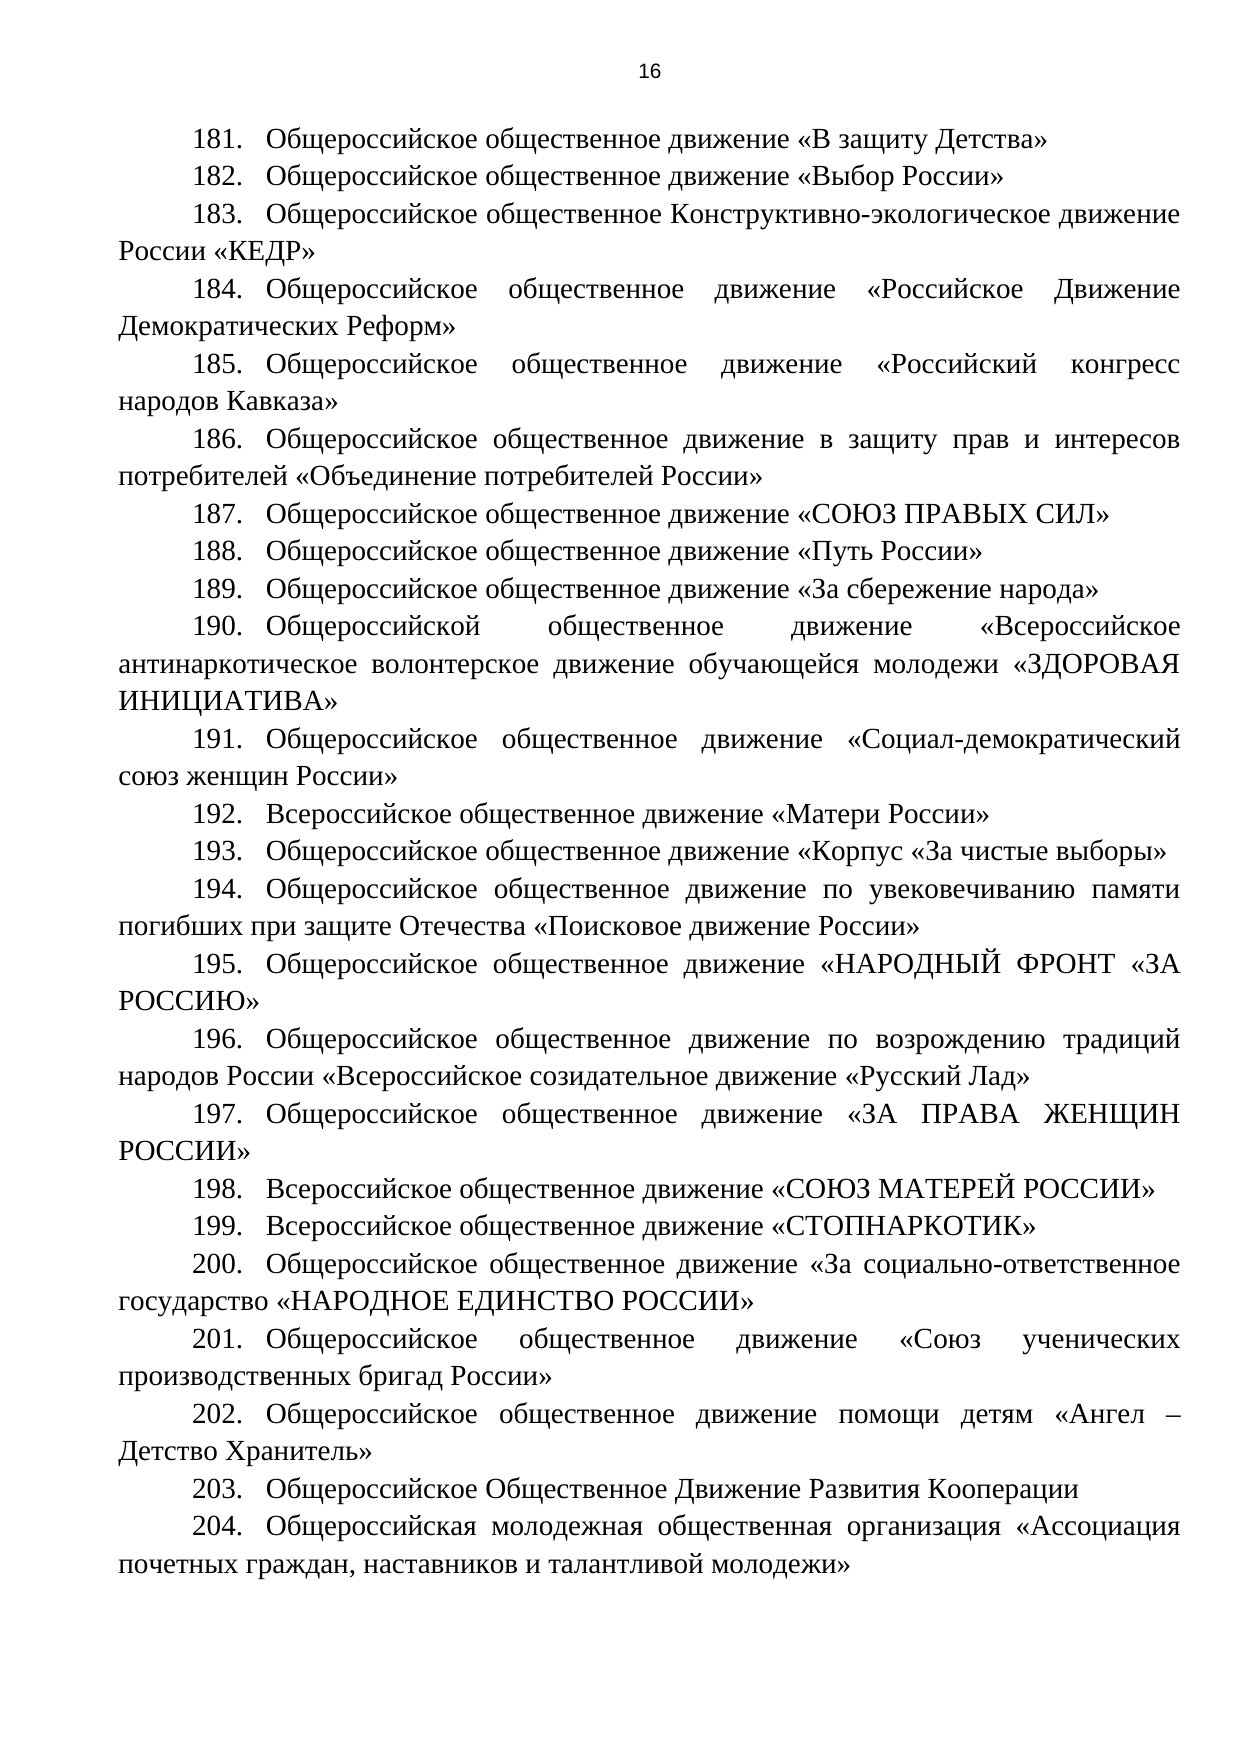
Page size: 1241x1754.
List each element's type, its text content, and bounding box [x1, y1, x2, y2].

text 189. Общероссийское общественное движение «За сбережение народа» [118, 568, 1181, 606]
text 195. Общероссийское общественное движение «НАРОДНЫЙ ФРОНТ «ЗА РОССИЮ» [118, 943, 1181, 1018]
text 183. Общероссийское общественное Конструктивно-экологическое движение России «КЕДР» [118, 193, 1181, 268]
text 203. Общероссийское Общественное Движение Развития Кооперации [118, 1468, 1181, 1506]
text 198. Всероссийское общественное движение «СОЮЗ МАТЕРЕЙ РОССИИ» [118, 1168, 1181, 1206]
text 190. Общероссийской общественное движение «Всероссийское антинаркотическое волонтерское движение обучающейся молодежи «ЗДОРОВАЯ ИНИЦИАТИВА» [118, 606, 1181, 718]
text 191. Общероссийское общественное движение «Социал-демократический союз женщин России» [118, 718, 1181, 793]
text 200. Общероссийское общественное движение «За социально-ответственное государство «НАРОДНОЕ ЕДИНСТВО РОССИИ» [118, 1243, 1181, 1318]
text 204. Общероссийская молодежная общественная организация «Ассоциация почетных граждан, наставников и талантливой молодежи» [118, 1506, 1181, 1581]
text 199. Всероссийское общественное движение «СТОПНАРКОТИК» [118, 1206, 1181, 1243]
text 185. Общероссийское общественное движение «Российский конгресс народов Кавказа» [118, 343, 1181, 418]
text 186. Общероссийское общественное движение в защиту прав и интересов потребителей «Объединение потребителей России» [118, 418, 1181, 493]
text 201. Общероссийское общественное движение «Союз ученических производственных бригад России» [118, 1318, 1181, 1393]
text 181. Общероссийское общественное движение «В защиту Детства» [118, 118, 1181, 156]
text 187. Общероссийское общественное движение «СОЮЗ ПРАВЫХ СИЛ» [118, 493, 1181, 531]
text 188. Общероссийское общественное движение «Путь России» [118, 531, 1181, 568]
text 184. Общероссийское общественное движение «Российское Движение Демократических Реформ» [118, 268, 1181, 343]
text 196. Общероссийское общественное движение по возрождению традиций народов России «Всероссийское созидательное движение «Русский Лад» [118, 1018, 1181, 1093]
text 182. Общероссийское общественное движение «Выбор России» [118, 156, 1181, 193]
text 197. Общероссийское общественное движение «ЗА ПРАВА ЖЕНЩИН РОССИИ» [118, 1093, 1181, 1168]
text 192. Всероссийское общественное движение «Матери России» [118, 793, 1181, 831]
text 193. Общероссийское общественное движение «Корпус «За чистые выборы» [118, 831, 1181, 868]
text 194. Общероссийское общественное движение по увековечиванию памяти погибших при защите Отечества «Поисковое движение России» [118, 868, 1181, 943]
text 202. Общероссийское общественное движение помощи детям «Ангел – Детство Хранитель» [118, 1393, 1181, 1468]
